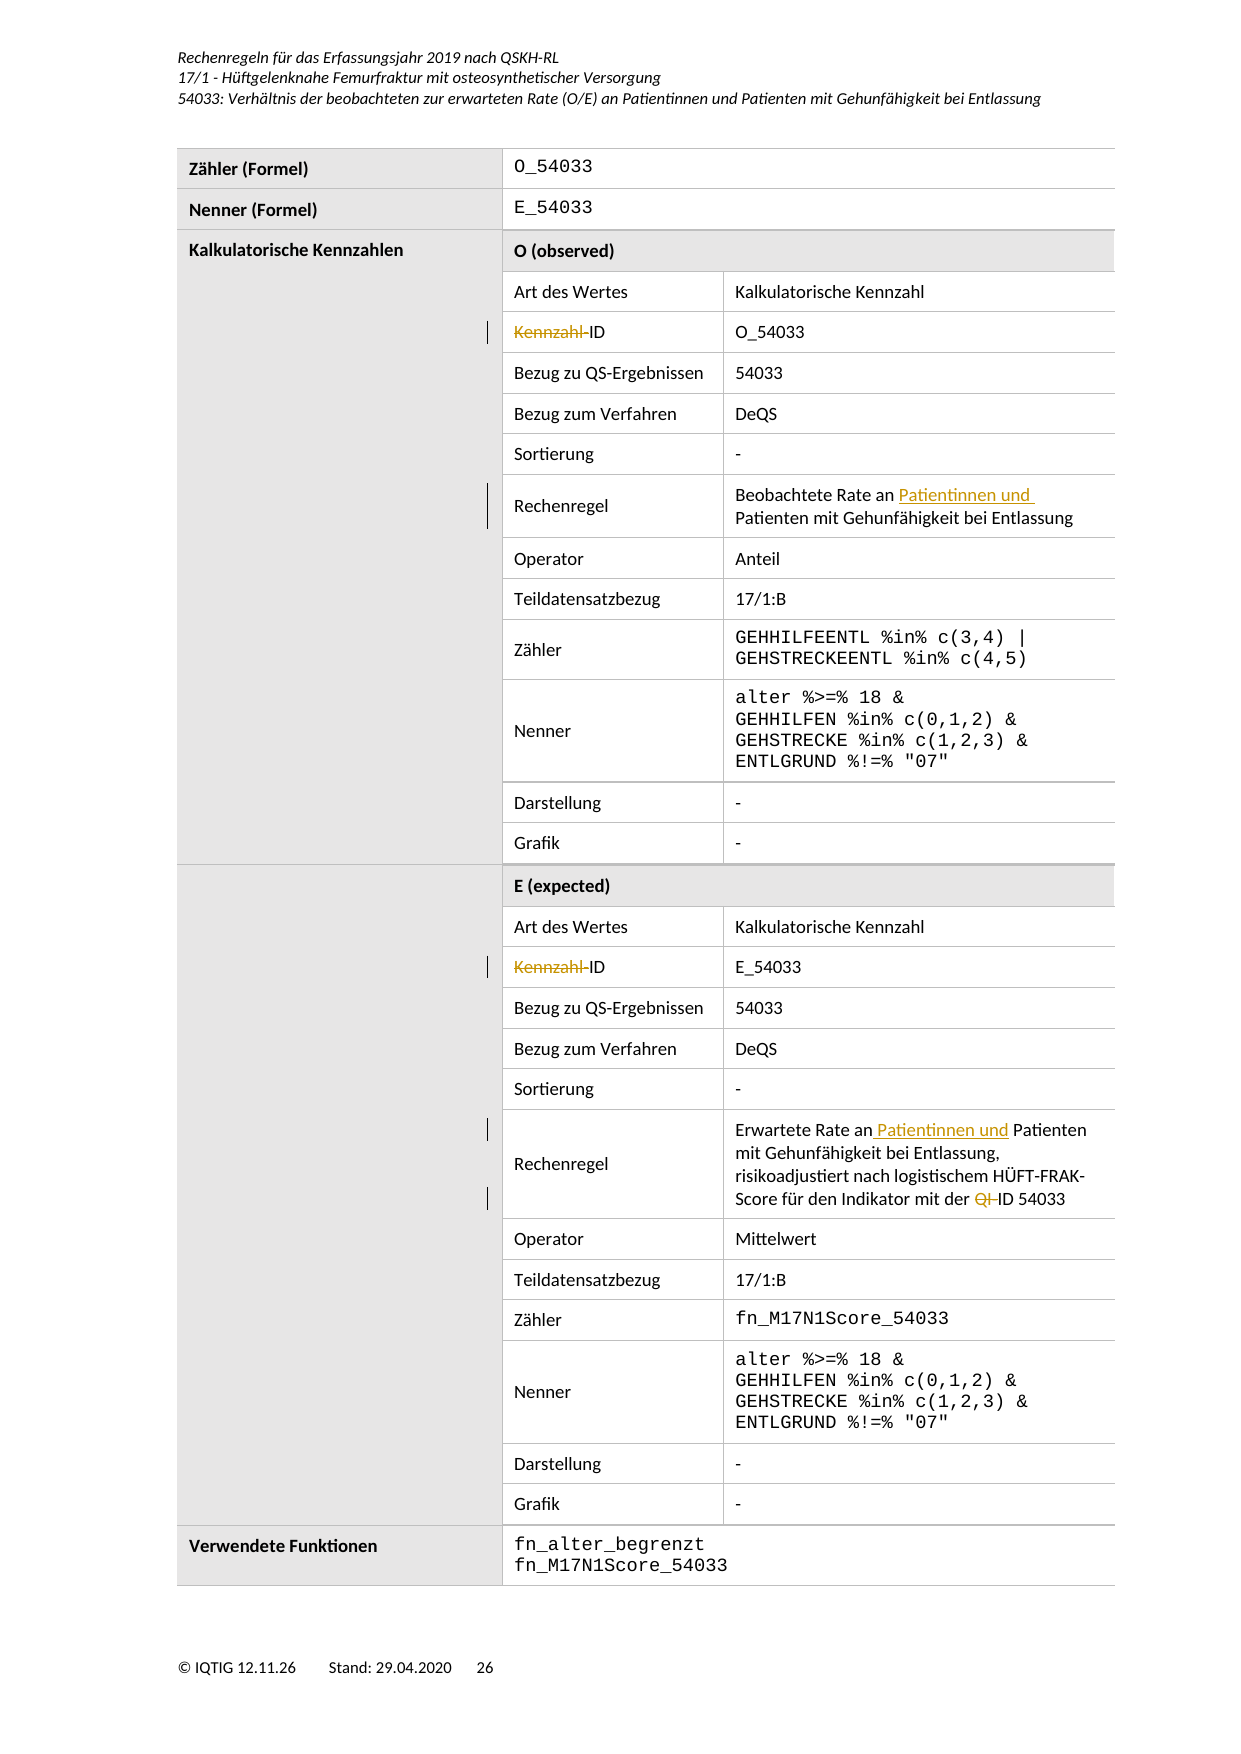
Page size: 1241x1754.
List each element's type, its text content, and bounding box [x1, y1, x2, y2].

table_cell [724, 1260, 1115, 1299]
table_cell [503, 1110, 723, 1218]
table_cell [503, 1300, 723, 1340]
table_cell [724, 783, 1115, 822]
table_cell [724, 1069, 1115, 1109]
table_cell [503, 823, 723, 863]
table_cell Verwendete Funktionen [177, 1526, 502, 1585]
table_cell Nenner (Formel) [177, 189, 502, 229]
table_cell [503, 1029, 723, 1068]
table_cell [503, 1444, 723, 1483]
table_cell [724, 1484, 1115, 1524]
table_cell [724, 538, 1115, 578]
table_cell [724, 1341, 1115, 1443]
table_cell [503, 353, 723, 393]
table_cell [724, 394, 1115, 433]
table_cell [503, 988, 723, 1028]
table_cell [724, 680, 1115, 781]
table_cell [503, 1260, 723, 1299]
table_cell [503, 1341, 723, 1443]
table_cell [724, 434, 1115, 474]
table_cell [724, 1110, 1115, 1218]
table_cell fn_alter_begrenzt fn_M17N1Score_54033 [503, 1526, 1115, 1585]
table_cell Kalkulatorische Kennzahlen [177, 230, 502, 864]
table_cell [724, 620, 1115, 679]
table_cell [177, 865, 502, 1525]
table_cell [724, 907, 1115, 946]
table_cell [503, 579, 723, 619]
table_cell [724, 353, 1115, 393]
table_cell [503, 947, 723, 987]
table_cell [724, 823, 1115, 863]
table_cell [503, 1484, 723, 1524]
table_cell [503, 394, 723, 433]
table_cell [724, 312, 1115, 352]
table_cell [503, 538, 723, 578]
table_cell [503, 475, 723, 537]
table_cell [503, 1069, 723, 1109]
table_cell [503, 907, 723, 946]
table_cell [724, 1300, 1115, 1340]
table_cell [503, 783, 723, 822]
table_cell O_54033 [503, 149, 1115, 188]
table_cell [503, 434, 723, 474]
table_cell [724, 272, 1115, 311]
table_cell [503, 272, 723, 311]
table_cell [724, 1219, 1115, 1259]
table_cell [724, 579, 1115, 619]
table_cell [724, 475, 1115, 537]
table_cell [503, 680, 723, 781]
table_cell Zähler (Formel) [177, 149, 502, 188]
table_cell [724, 947, 1115, 987]
table_cell [503, 620, 723, 679]
table_cell [724, 1029, 1115, 1068]
table_cell [724, 988, 1115, 1028]
table_cell [724, 1444, 1115, 1483]
table_cell [503, 312, 723, 352]
table_cell E_54033 [503, 189, 1115, 229]
table_cell [503, 1219, 723, 1259]
